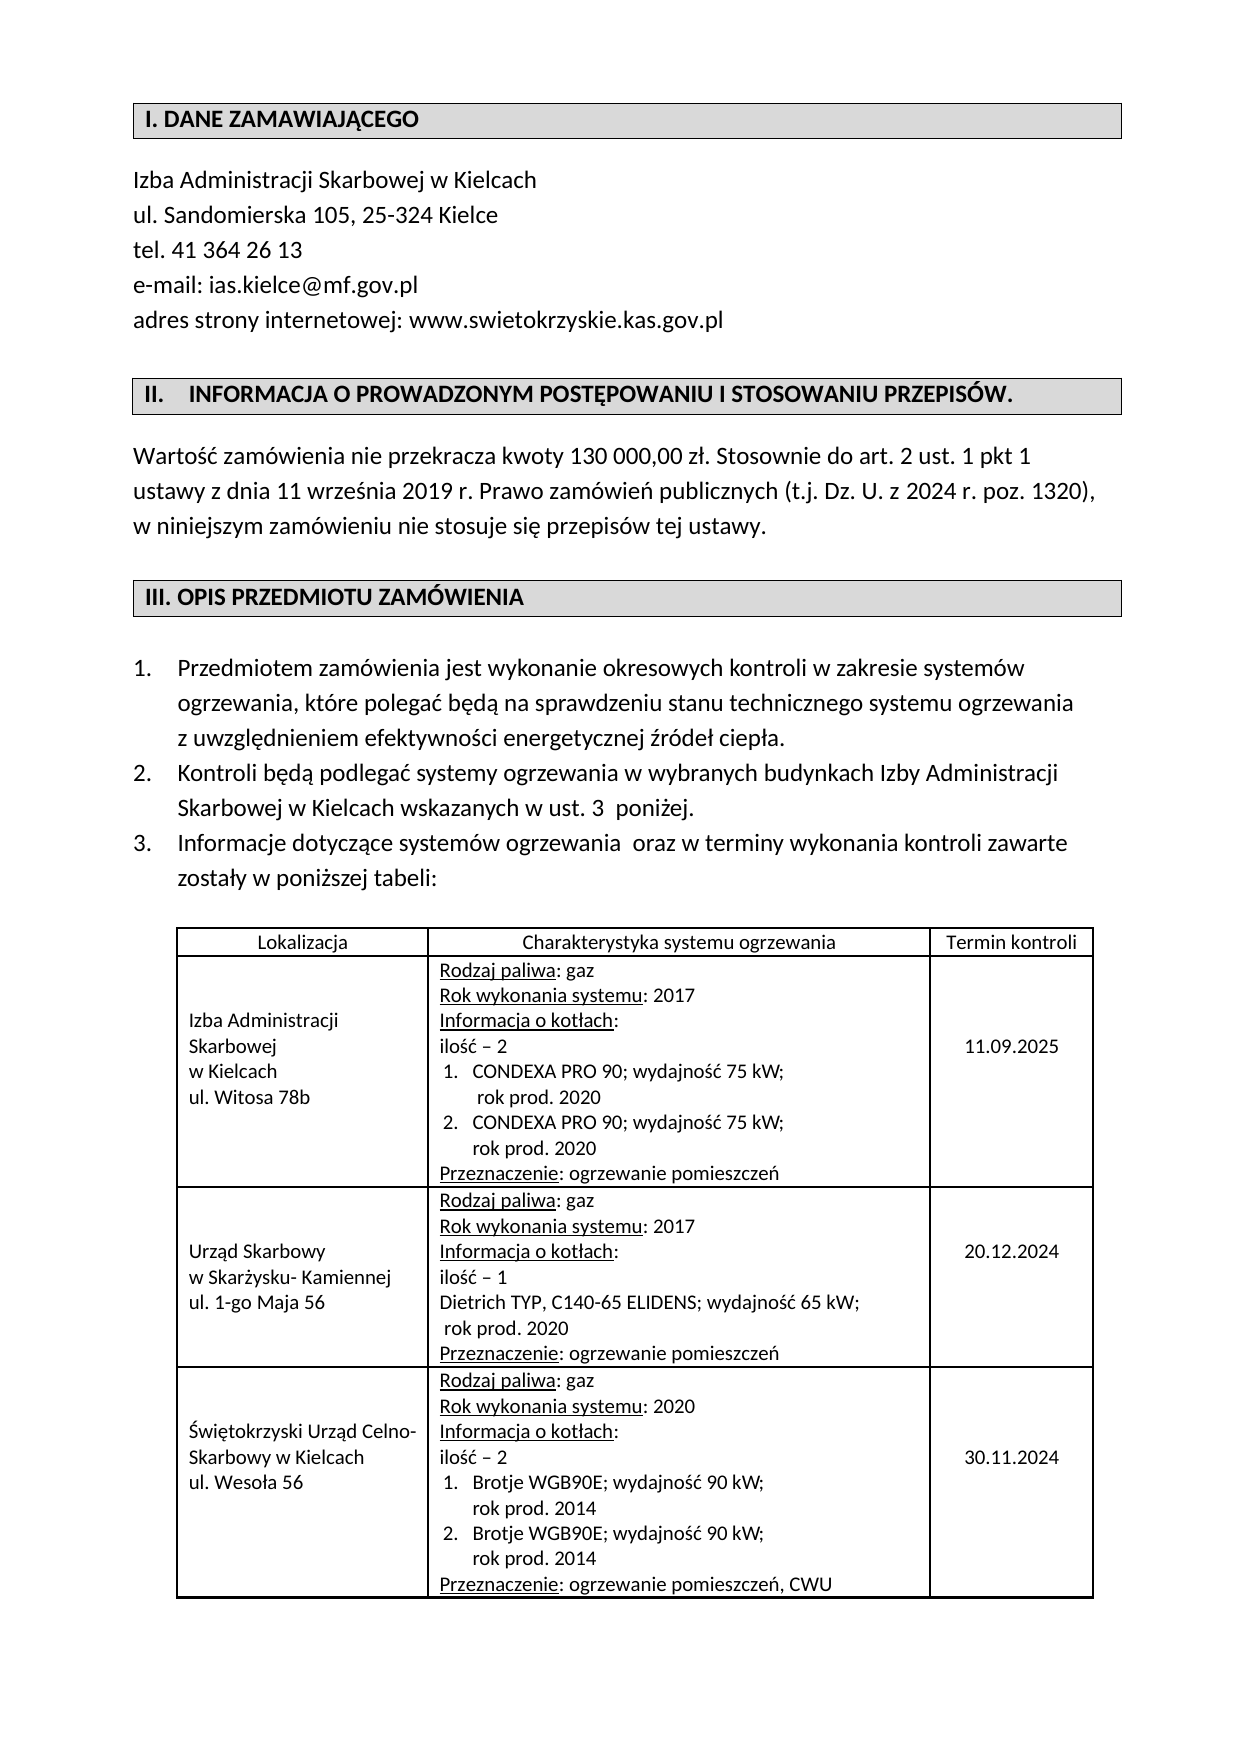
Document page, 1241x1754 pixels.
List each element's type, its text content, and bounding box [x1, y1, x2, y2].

text e-mail: ias.kielce@mf.gov.pl [133, 269, 1044, 300]
text Wartość zamówienia nie przekracza kwoty 130 000,00 zł. Stosownie do art. 2 ust. 1 pkt 1 ustawy z dnia 11 września 2019 r. Prawo zamówień publicznych (t.j. Dz. U. z 2024 r. poz. 1320), w niniejszym zamówieniu nie stosuje się przepisów tej ustawy. [133, 440, 1106, 540]
table_cell 11.09.2025 [931, 957, 1092, 1186]
text ul. Sandomierska 105, 25-324 Kielce [133, 199, 1123, 230]
table_cell 30.11.2024 [931, 1368, 1092, 1596]
table_cell 20.12.2024 [931, 1188, 1092, 1366]
text Izba Administracji Skarbowej w Kielcach [133, 164, 1123, 195]
table_header III. OPIS PRZEDMIOTU ZAMÓWIENIA [134, 581, 1121, 616]
table_cell Rodzaj paliwa: gaz Rok wykonania systemu: 2020 Informacja o kotłach: ilość – 2 Brotje WGB90E; wydajność 90 kW; rok prod. 2014 Brotje WGB90E; wydajność 90 kW; rok prod. 2014 Przeznaczenie: ogrzewanie pomieszczeń, CWU [429, 1368, 929, 1596]
table_cell Rodzaj paliwa: gaz Rok wykonania systemu: 2017 Informacja o kotłach: ilość – 2 CONDEXA PRO 90; wydajność 75 kW; rok prod. 2020 CONDEXA PRO 90; wydajność 75 kW; rok prod. 2020 Przeznaczenie: ogrzewanie pomieszczeń [429, 957, 929, 1186]
table_header Lokalizacja [178, 929, 427, 955]
text adres strony internetowej: www.swietokrzyskie.kas.gov.pl [133, 304, 1106, 335]
table_cell Urząd Skarbowy w Skarżysku- Kamiennej ul. 1-go Maja 56 [178, 1188, 427, 1366]
list Przedmiotem zamówienia jest wykonanie okresowych kontroli w zakresie systemów ogrzewania, które polegać będą na sprawdzeniu stanu technicznego systemu ogrzewania z uwzględnieniem efektywności energetycznej źródeł ciepła. [133, 652, 1122, 752]
table_cell Izba Administracji Skarbowej w Kielcach ul. Witosa 78b [178, 957, 427, 1186]
table_cell Rodzaj paliwa: gaz Rok wykonania systemu: 2017 Informacja o kotłach: ilość – 1 Dietrich TYP, C140-65 ELIDENS; wydajność 65 kW; rok prod. 2020 Przeznaczenie: ogrzewanie pomieszczeń [429, 1188, 929, 1366]
list Informacje dotyczące systemów ogrzewania oraz w terminy wykonania kontroli zawarte zostały w poniższej tabeli: [133, 827, 1122, 892]
table_header Termin kontroli [931, 929, 1092, 955]
table_header I. DANE ZAMAWIAJĄCEGO [134, 104, 1121, 138]
table_cell Świętokrzyski Urząd Celno-Skarbowy w Kielcach ul. Wesoła 56 [178, 1368, 427, 1596]
table_header II. INFORMACJA O PROWADZONYM POSTĘPOWANIU I STOSOWANIU PRZEPISÓW. [133, 379, 1121, 414]
table_header Charakterystyka systemu ogrzewania [429, 929, 929, 955]
text tel. 41 364 26 13 [133, 234, 1044, 265]
list Kontroli będą podlegać systemy ogrzewania w wybranych budynkach Izby Administracji Skarbowej w Kielcach wskazanych w ust. 3 poniżej. [133, 757, 1122, 822]
